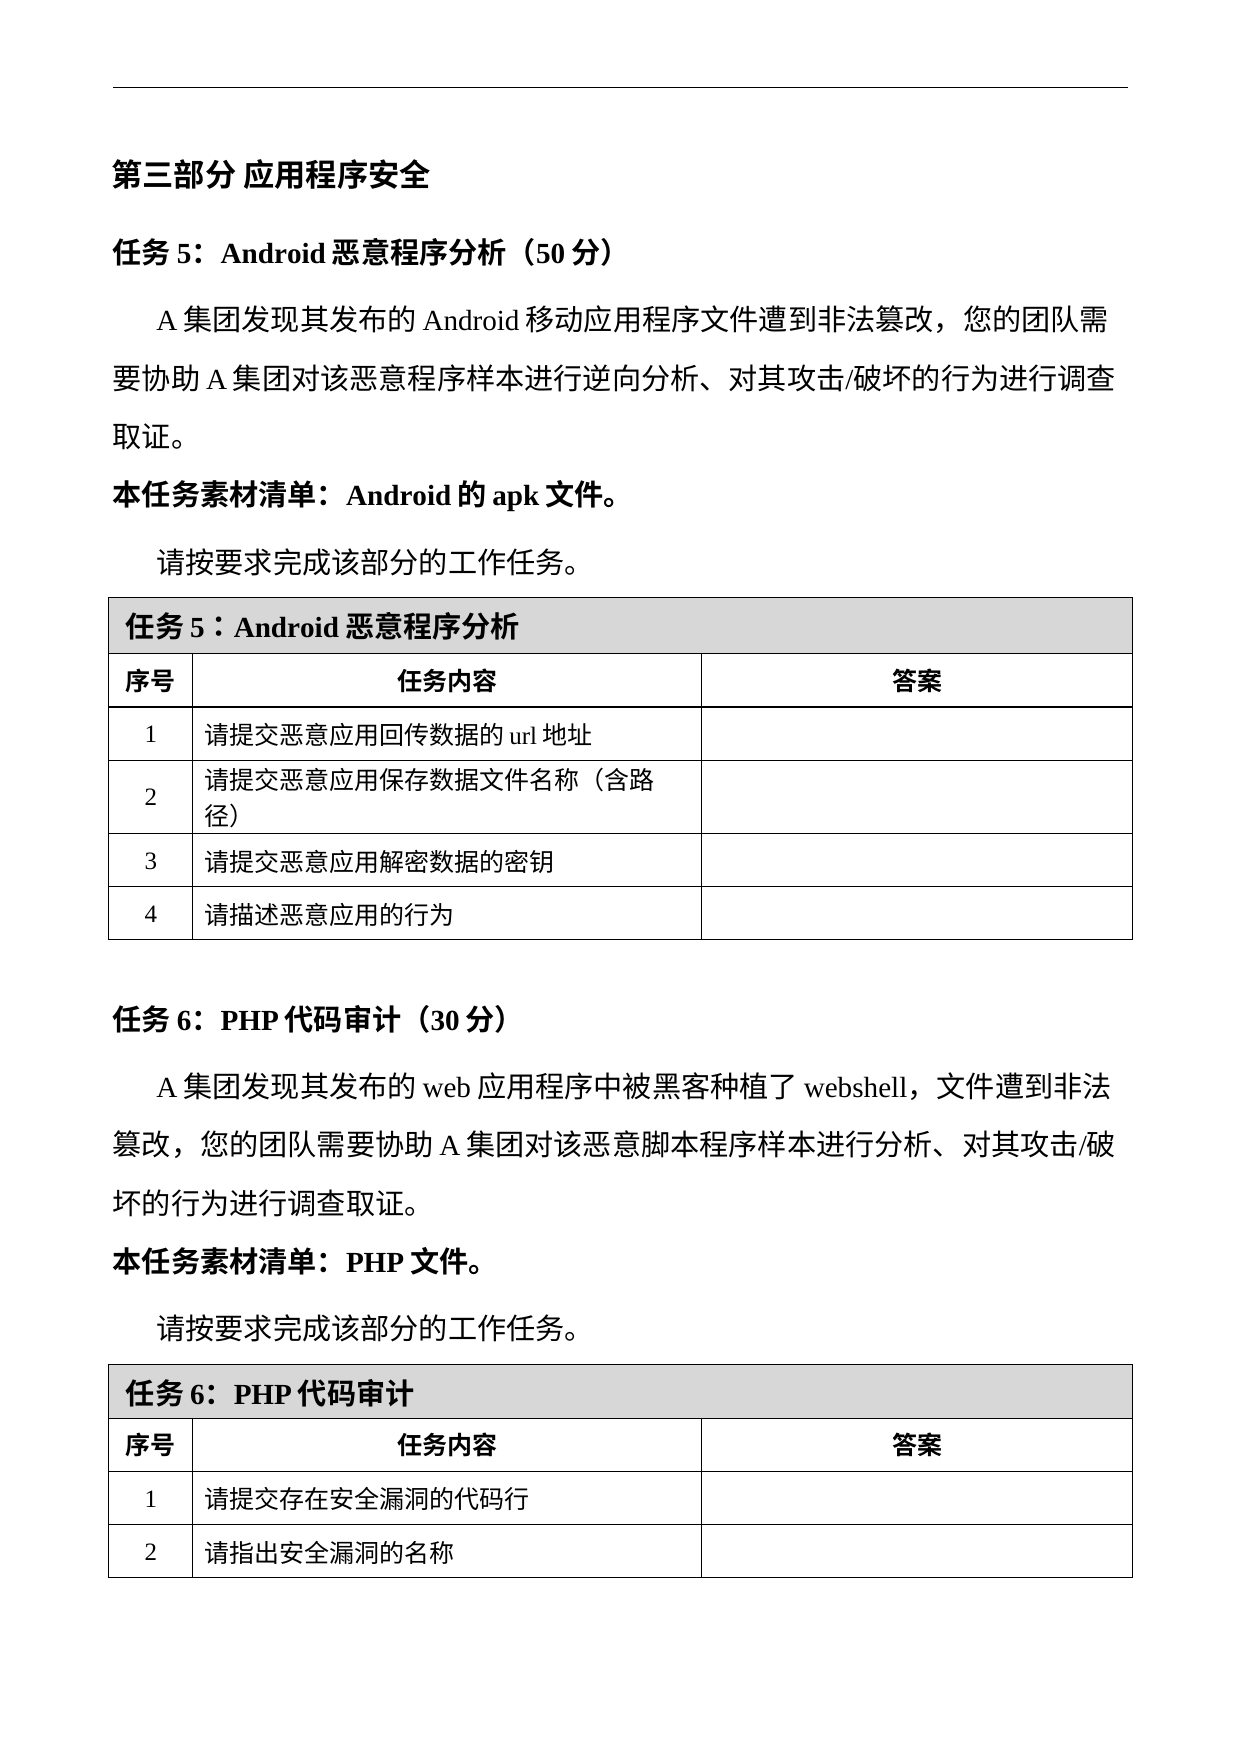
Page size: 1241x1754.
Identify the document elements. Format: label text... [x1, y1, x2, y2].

table_header 任务6：PHP代码审计 [109, 1365, 1132, 1418]
text 请按要求完成该部分的工作任务。 [112, 526, 1128, 585]
table_cell 3 [109, 834, 192, 886]
table_cell 序号 [109, 1419, 192, 1471]
table_cell 答案 [702, 654, 1132, 706]
table_cell 1 [109, 708, 192, 759]
table_cell 请提交恶意应用解密数据的密钥 [193, 834, 701, 886]
table_header 任务5：Android恶意程序分析 [109, 598, 1132, 653]
table_cell 1 [109, 1472, 192, 1524]
subtitle 任务5：Android恶意程序分析（50分） [112, 229, 1128, 272]
table_cell [702, 761, 1132, 833]
text A集团发现其发布的Android移动应用程序文件遭到非法篡改，您的团队需要协助A集团对该恶意程序样本进行逆向分析、对其攻击/破坏的行为进行调查取证。 [112, 284, 1128, 459]
table_cell [702, 834, 1132, 886]
table_cell 请指出安全漏洞的名称 [193, 1525, 701, 1577]
table_cell [702, 887, 1132, 939]
table_cell 答案 [702, 1419, 1132, 1471]
subtitle 第三部分 应用程序安全 [111, 150, 1128, 195]
table_cell [702, 708, 1132, 759]
table_cell [702, 1525, 1132, 1577]
subtitle 本任务素材清单：Android的apk文件。 [112, 472, 1128, 514]
table_cell 2 [109, 761, 192, 833]
text A集团发现其发布的web应用程序中被黑客种植了webshell，文件遭到非法篡改，您的团队需要协助A集团对该恶意脚本程序样本进行分析、对其攻击/破坏的行为进行调查取证。 [112, 1051, 1128, 1226]
text 请按要求完成该部分的工作任务。 [112, 1293, 1128, 1351]
table_cell 请提交恶意应用保存数据文件名称（含路径） [193, 761, 701, 833]
table_cell 请描述恶意应用的行为 [193, 887, 701, 939]
table_cell 任务内容 [193, 654, 701, 706]
table_cell 4 [109, 887, 192, 939]
table_cell 任务内容 [193, 1419, 701, 1471]
subtitle 任务6：PHP代码审计（30分） [112, 996, 1128, 1038]
table_cell 请提交存在安全漏洞的代码行 [193, 1472, 701, 1524]
table_cell 请提交恶意应用回传数据的url地址 [193, 708, 701, 759]
subtitle 本任务素材清单：PHP文件。 [112, 1238, 1128, 1281]
table_cell 2 [109, 1525, 192, 1577]
table_cell 序号 [109, 654, 192, 706]
table_cell [702, 1472, 1132, 1524]
